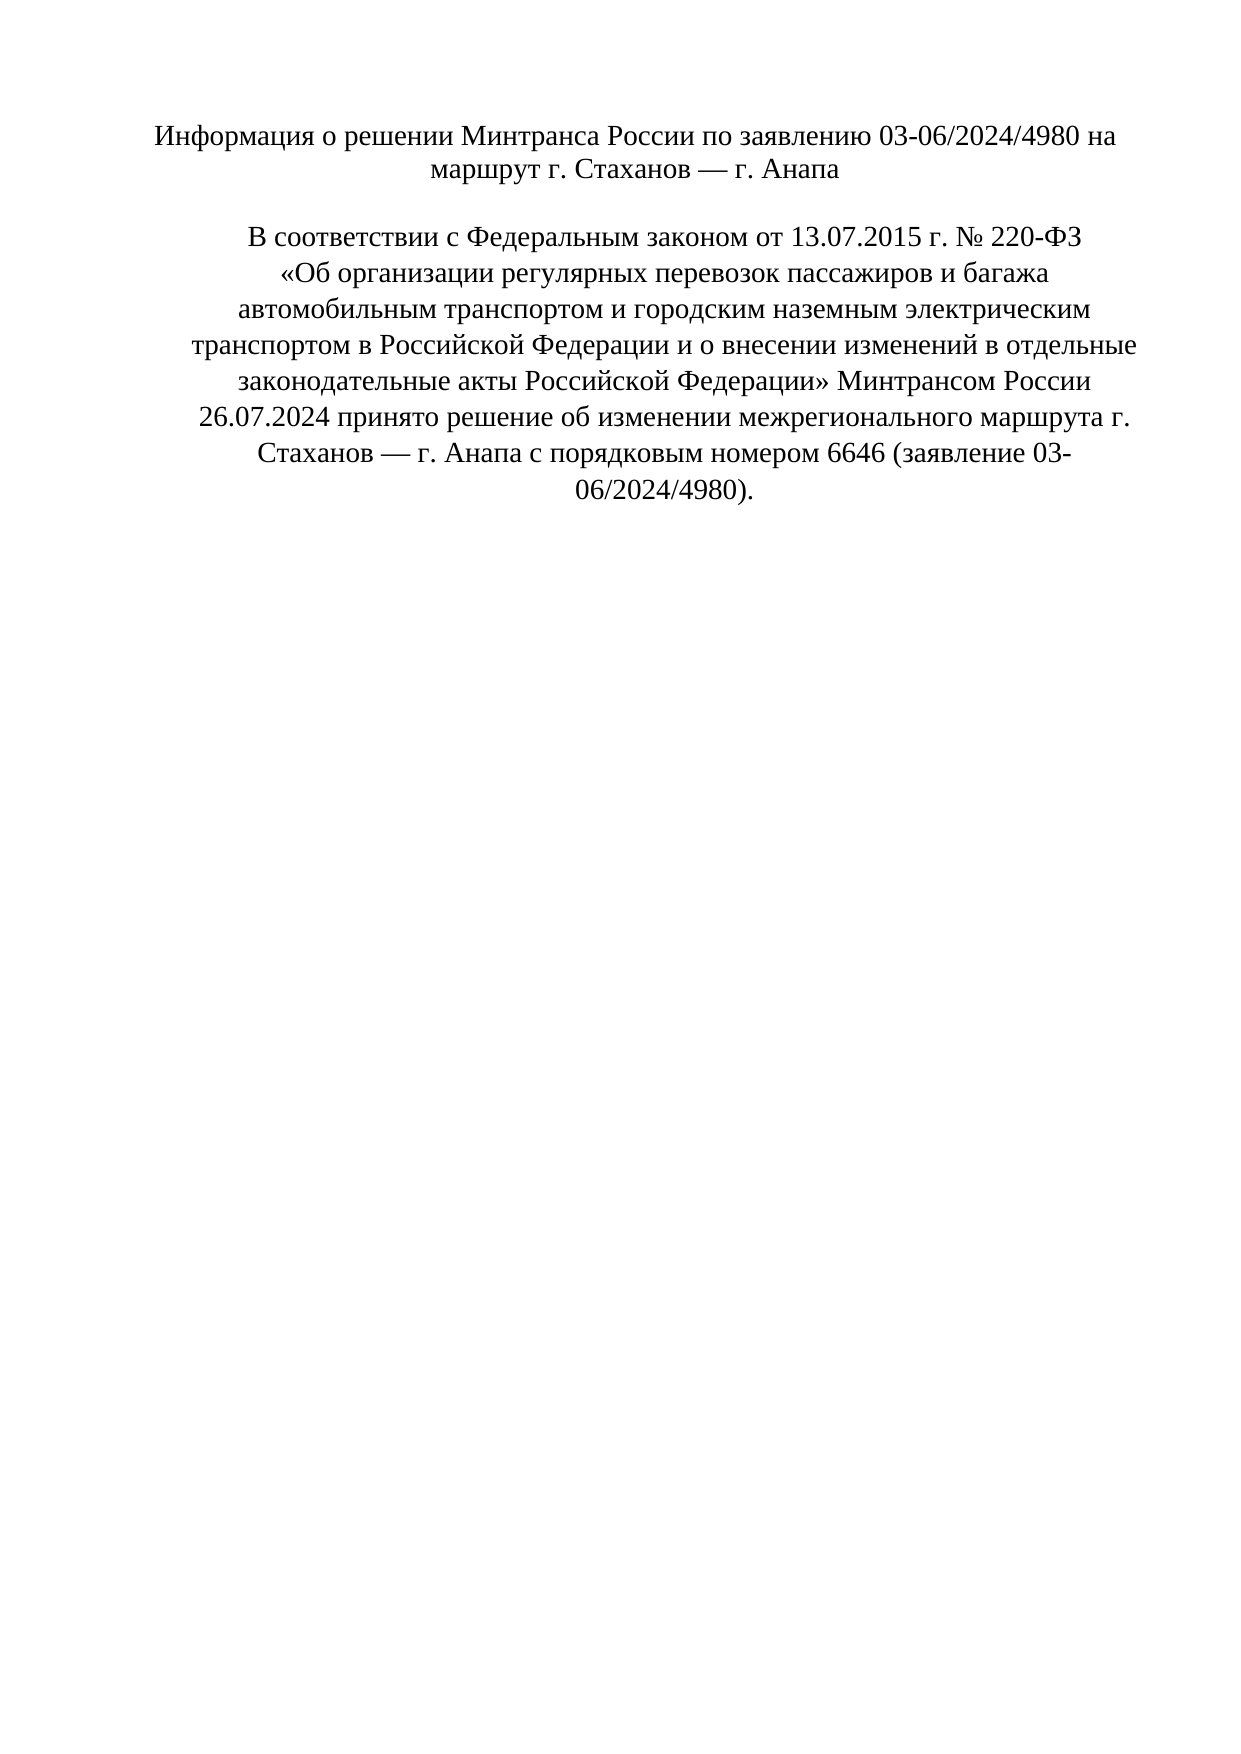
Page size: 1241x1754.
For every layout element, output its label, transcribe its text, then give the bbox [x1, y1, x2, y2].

text В соответствии с Федеральным законом от 13.07.2015 г. № 220-ФЗ «Об организации регулярных перевозок пассажиров и багажа автомобильным транспортом и городским наземным электрическим транспортом в Российской Федерации и о внесении изменений в отдельные законодательные акты Российской Федерации» Минтрансом России 26.07.2024 принято решение об изменении межрегионального маршрута г. Стаханов — г. Анапа с порядковым номером 6646 (заявление 03-06/2024/4980). [177, 219, 1152, 505]
text Информация о решении Минтранса России по заявлению 03-06/2024/4980 на маршрут г. Стаханов — г. Анапа [118, 118, 1152, 185]
